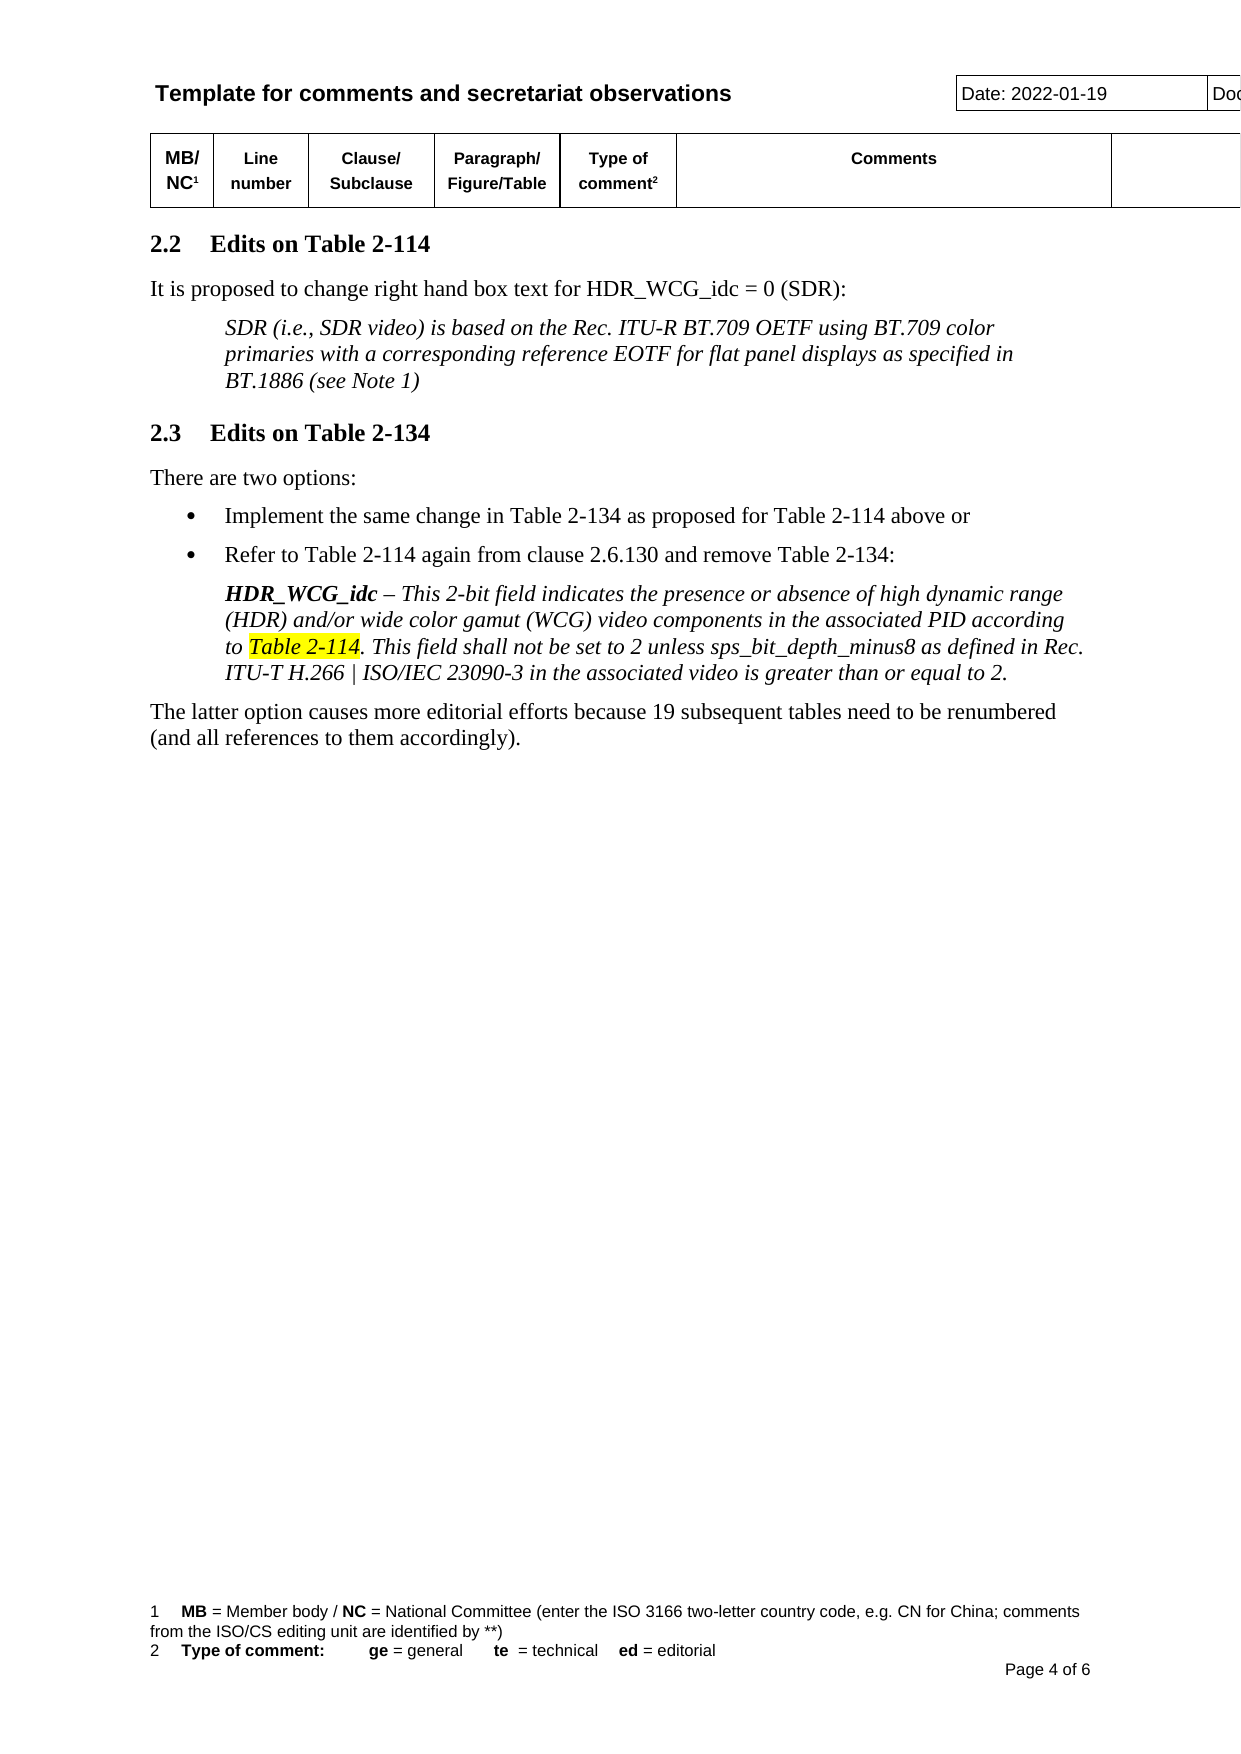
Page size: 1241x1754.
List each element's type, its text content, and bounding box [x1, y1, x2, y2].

list Refer to Table 2-114 again from clause 2.6.130 and remove Table 2-134: [187, 541, 1090, 568]
subtitle Edits on Table 2-134 [150, 418, 1090, 447]
subtitle Edits on Table 2-114 [150, 229, 1090, 258]
text There are two options: [150, 463, 1090, 490]
text It is proposed to change right hand box text for HDR_WCG_idc = 0 (SDR): [150, 275, 1090, 301]
text SDR (i.e., SDR video) is based on the Rec. ITU-R BT.709 OETF using BT.709 color primaries with a corresponding reference EOTF for flat panel displays as specified in BT.1886 (see Note 1) [225, 314, 1090, 393]
list Implement the same change in Table 2-134 as proposed for Table 2-114 above or [187, 502, 1090, 529]
text HDR_WCG_idc – This 2-bit field indicates the presence or absence of high dynamic range (HDR) and/or wide color gamut (WCG) video components in the associated PID according to Table 2-114. This field shall not be set to 2 unless sps_bit_depth_minus8 as defined in Rec. ITU-T H.266 | ISO/IEC 23090-3 in the associated video is greater than or equal to 2. [225, 580, 1090, 686]
text The latter option causes more editorial efforts because 19 subsequent tables need to be renumbered (and all references to them accordingly). [150, 698, 1090, 751]
